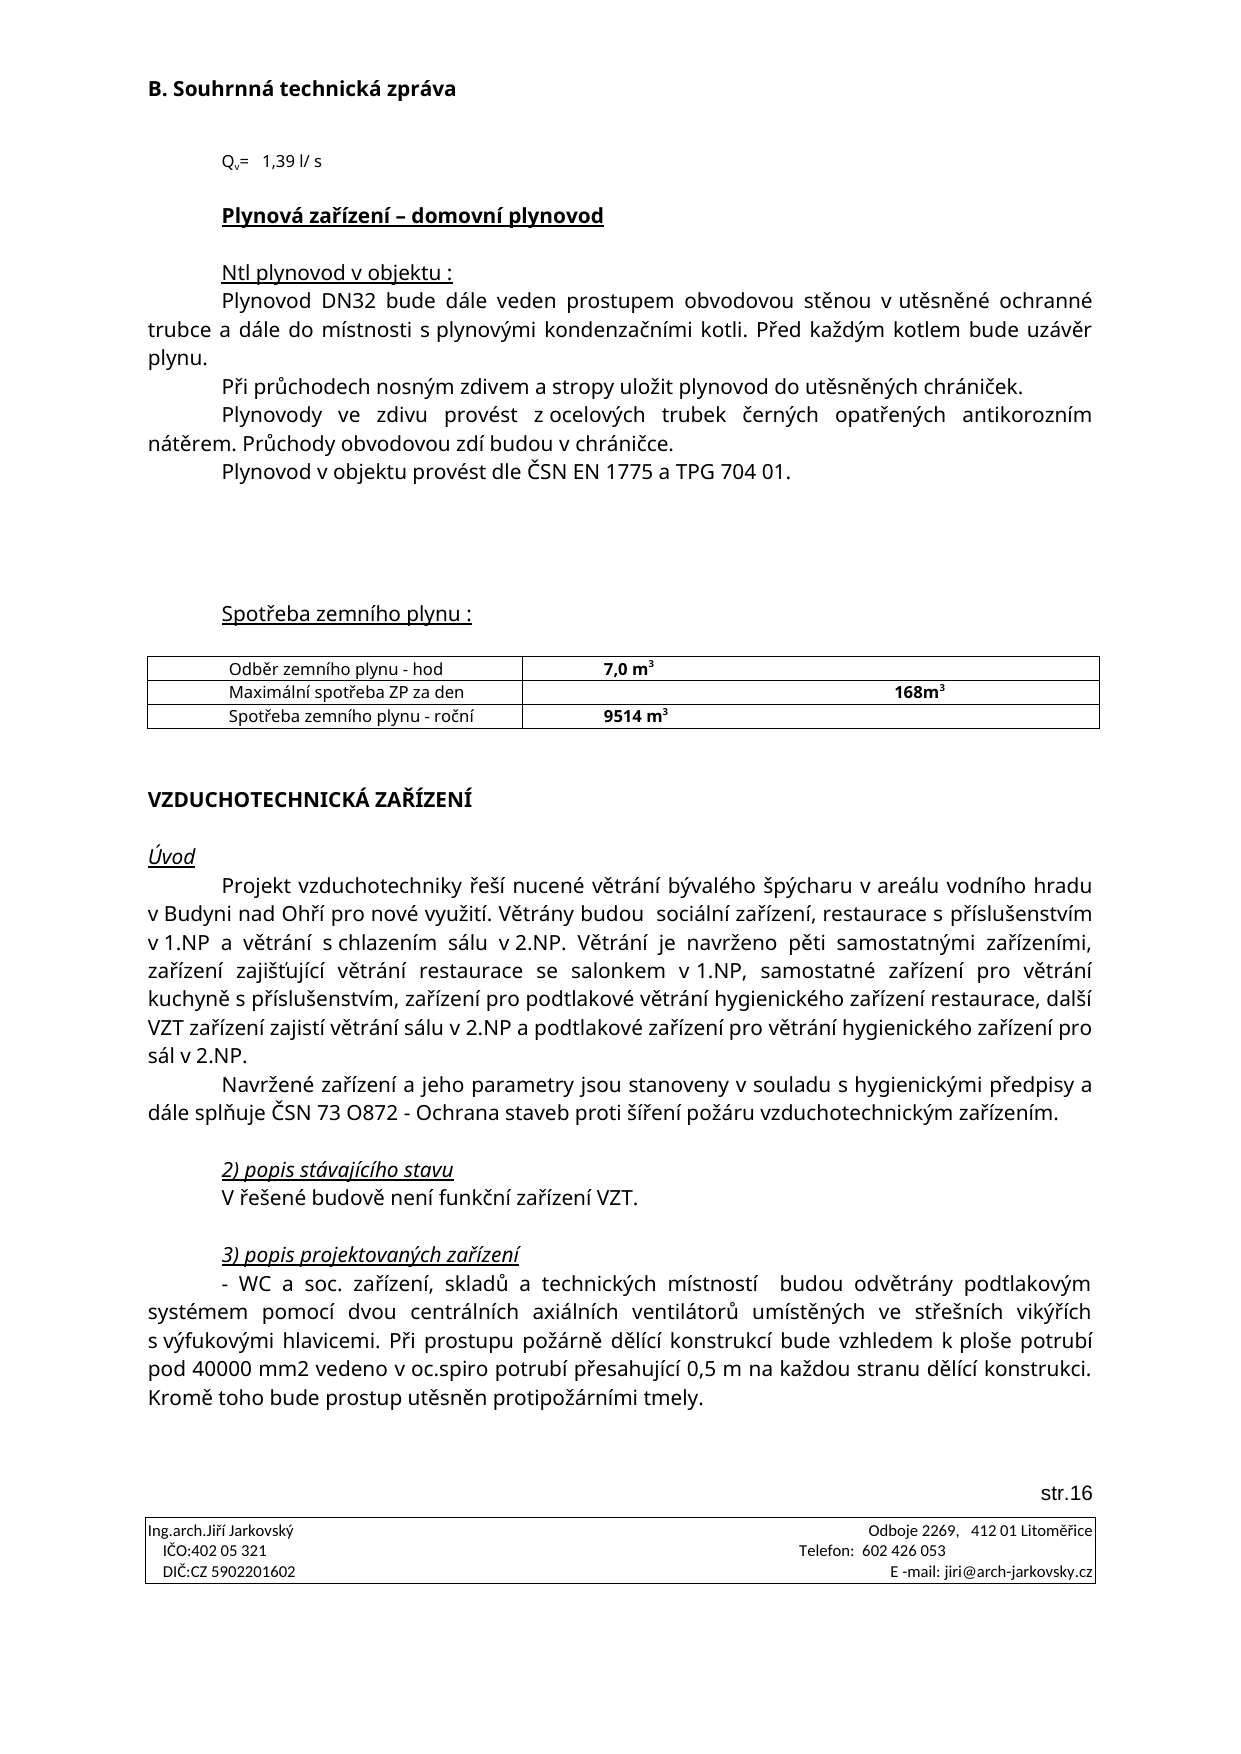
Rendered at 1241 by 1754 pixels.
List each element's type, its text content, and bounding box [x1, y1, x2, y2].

text Ntl plynovod v objektu : [148, 258, 1093, 287]
table_cell Spotřeba zemního plynu - roční [148, 705, 522, 727]
text Plynovody ve zdivu provést z ocelových trubek černých opatřených antikorozním nátěrem. Průchody obvodovou zdí budou v chráničce. [148, 400, 1093, 457]
text Spotřeba zemního plynu : [148, 599, 1093, 628]
text VZDUCHOTECHNICKÁ ZAŘÍZENÍ [148, 785, 1093, 814]
text Projekt vzduchotechniky řeší nucené větrání bývalého špýcharu v areálu vodního hradu v Budyni nad Ohří pro nové využití. Větrány budou sociální zařízení, restaurace s příslušenstvím v 1.NP a větrání s chlazením sálu v 2.NP. Větrání je navrženo pěti samostatnými zařízeními, zařízení zajišťující větrání restaurace se salonkem v 1.NP, samostatné zařízení pro větrání kuchyně s příslušenstvím, zařízení pro podtlakové větrání hygienického zařízení restaurace, další VZT zařízení zajistí větrání sálu v 2.NP a podtlakové zařízení pro větrání hygienického zařízení pro sál v 2.NP. [148, 871, 1093, 1070]
table_cell 9514 m3 [523, 705, 1099, 727]
text V řešené budově není funkční zařízení VZT. [148, 1183, 1093, 1212]
text Plynová zařízení – domovní plynovod [148, 201, 1093, 230]
text Qv= 1,39 l/ s [148, 150, 1093, 173]
text Při průchodech nosným zdivem a stropy uložit plynovod do utěsněných chrániček. [148, 372, 1093, 400]
text Úvod [148, 842, 1093, 871]
table_cell Maximální spotřeba ZP za den [148, 681, 522, 704]
text - WC a soc. zařízení, skladů a technických místností budou odvětrány podtlakovým systémem pomocí dvou centrálních axiálních ventilátorů umístěných ve střešních vikýřích s výfukovými hlavicemi. Při prostupu požárně dělící konstrukcí bude vzhledem k ploše potrubí pod 40000 mm2 vedeno v oc.spiro potrubí přesahující 0,5 m na každou stranu dělící konstrukci. Kromě toho bude prostup utěsněn protipožárními tmely. [148, 1269, 1093, 1411]
table_cell 168m3 [523, 681, 1099, 704]
table_header Odběr zemního plynu - hod [148, 657, 522, 680]
text Plynovod DN32 bude dále veden prostupem obvodovou stěnou v utěsněné ochranné trubce a dále do místnosti s plynovými kondenzačními kotli. Před každým kotlem bude uzávěr plynu. [148, 287, 1093, 372]
table_header 7,0 m3 [523, 657, 1099, 680]
text 2) popis stávajícího stavu [148, 1155, 1093, 1183]
text 3) popis projektovaných zařízení [148, 1240, 1093, 1269]
text Plynovod v objektu provést dle ČSN EN 1775 a TPG 704 01. [148, 457, 1093, 486]
text Navržené zařízení a jeho parametry jsou stanoveny v souladu s hygienickými předpisy a dále splňuje ČSN 73 O872 - Ochrana staveb proti šíření požáru vzduchotechnickým zařízením. [148, 1070, 1093, 1127]
